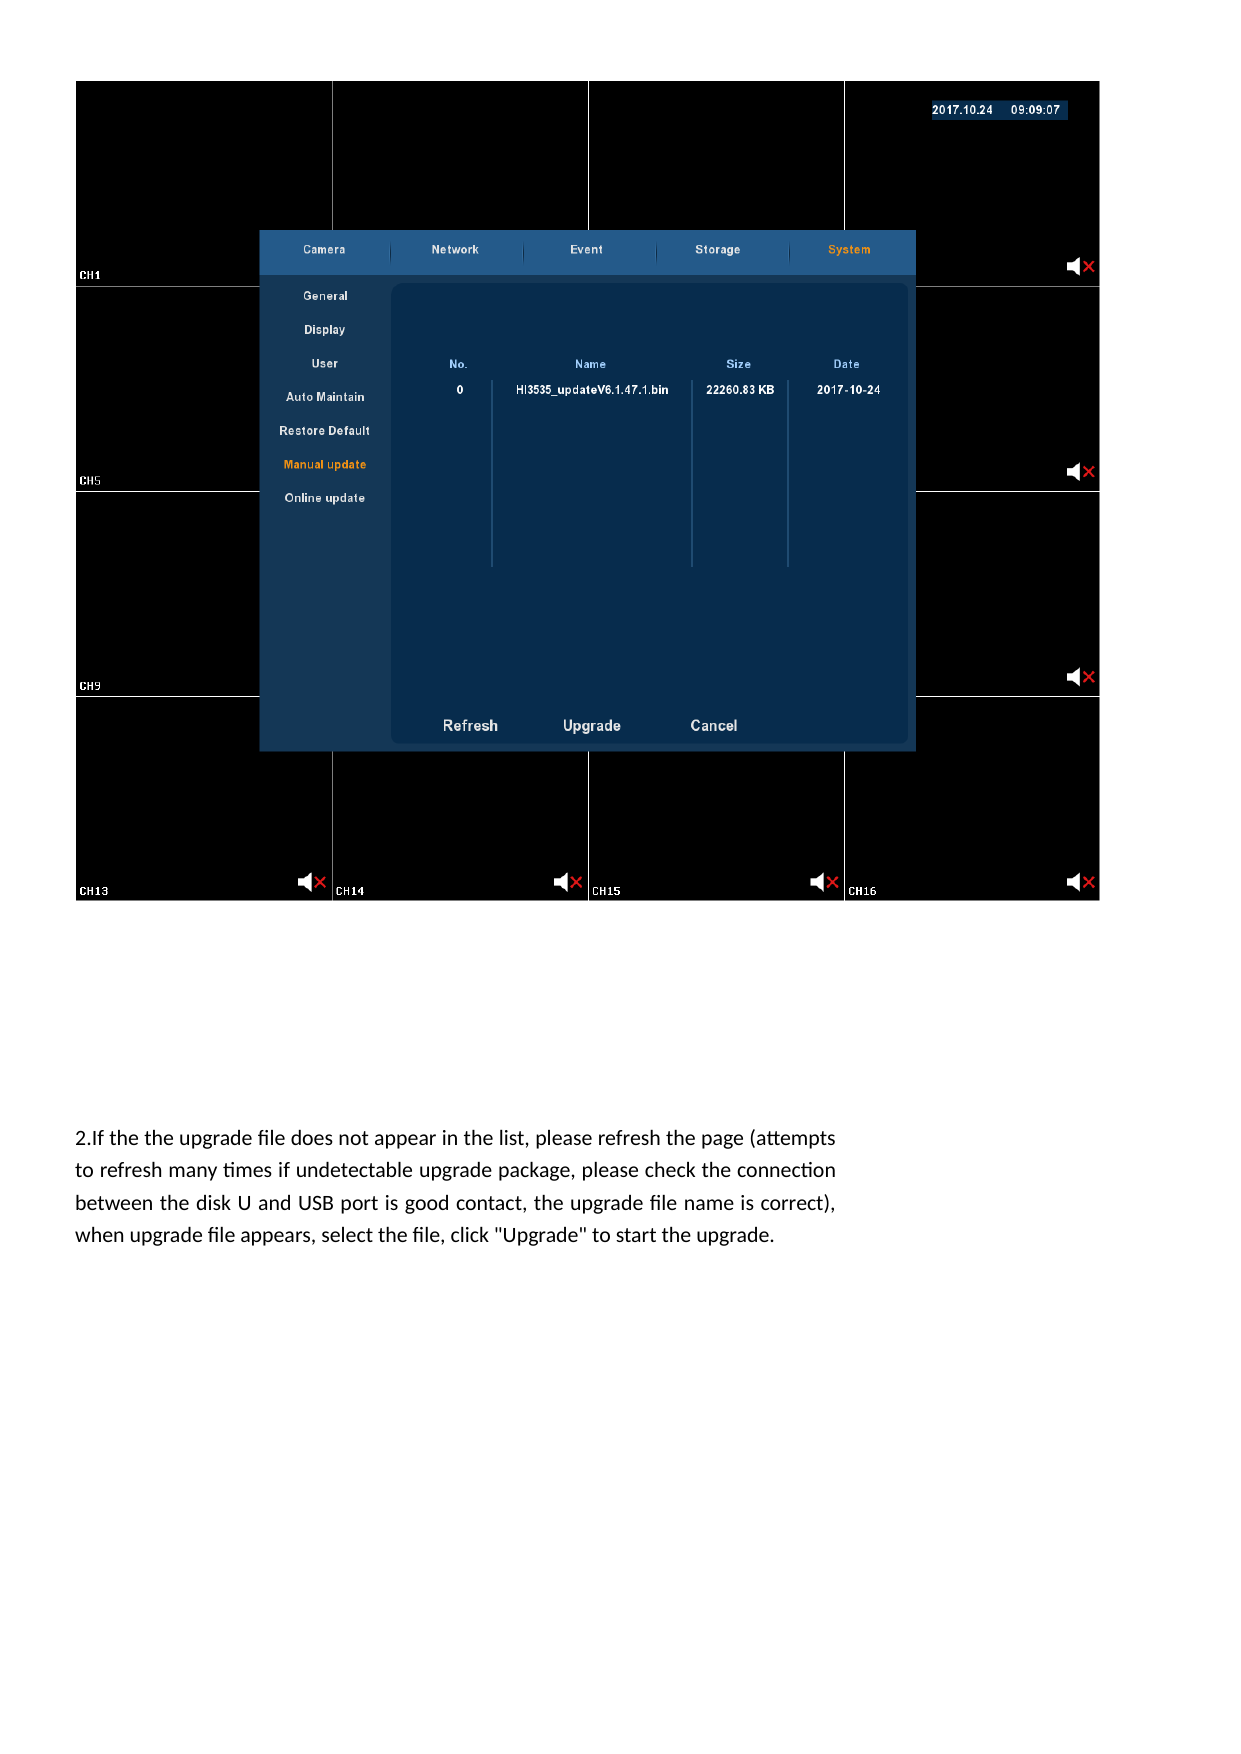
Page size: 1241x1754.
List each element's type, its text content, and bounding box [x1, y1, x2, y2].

picture [75, 80, 1100, 901]
text 2.If the the upgrade file does not appear in the list, please refresh the page (attempts to refresh many times if undetectable upgrade package, please check the connection between the disk U and USB port is good contact, the upgrade file name is correct), when upgrade file appears, select the file, click "Upgrade" to start the upgrade. [75, 1121, 837, 1251]
